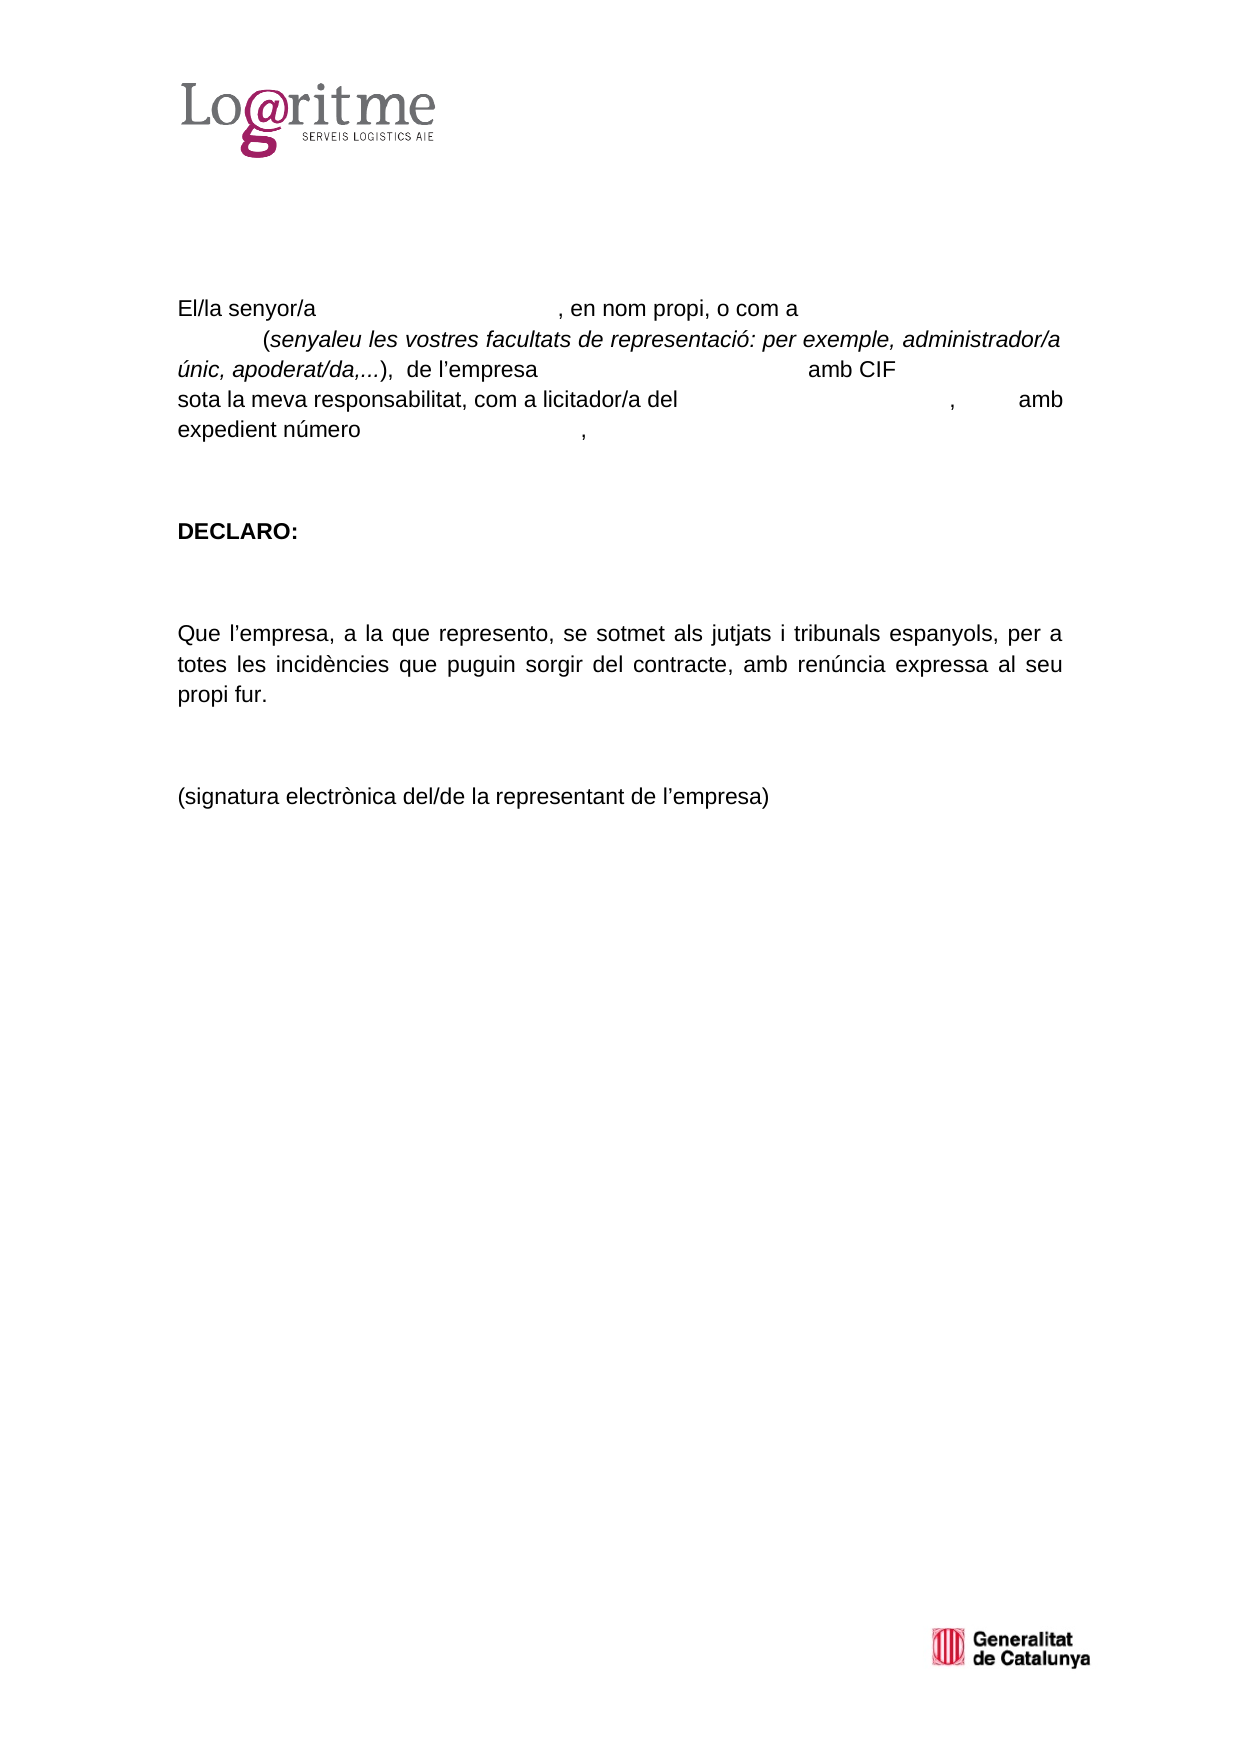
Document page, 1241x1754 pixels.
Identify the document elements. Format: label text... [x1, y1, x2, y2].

picture [177, 73, 439, 159]
text Que l’empresa, a la que represento, se sotmet als jutjats i tribunals espanyols, per a totes les incidències que puguin sorgir del contracte, amb renúncia expressa al seu propi fur. [177, 620, 1063, 707]
picture [893, 1621, 1129, 1674]
text El/la senyor/a , en nom propi, o com a (senyaleu les vostres facultats de representació: per exemple, administrador/a únic, apoderat/da,...), de l’empresa amb CIF sota la meva responsabilitat, com a licitador/a del , amb expedient número , [177, 295, 1063, 442]
text DECLARO: [177, 518, 1063, 544]
text (signatura electrònica del/de la representant de l’empresa) [177, 783, 1063, 809]
